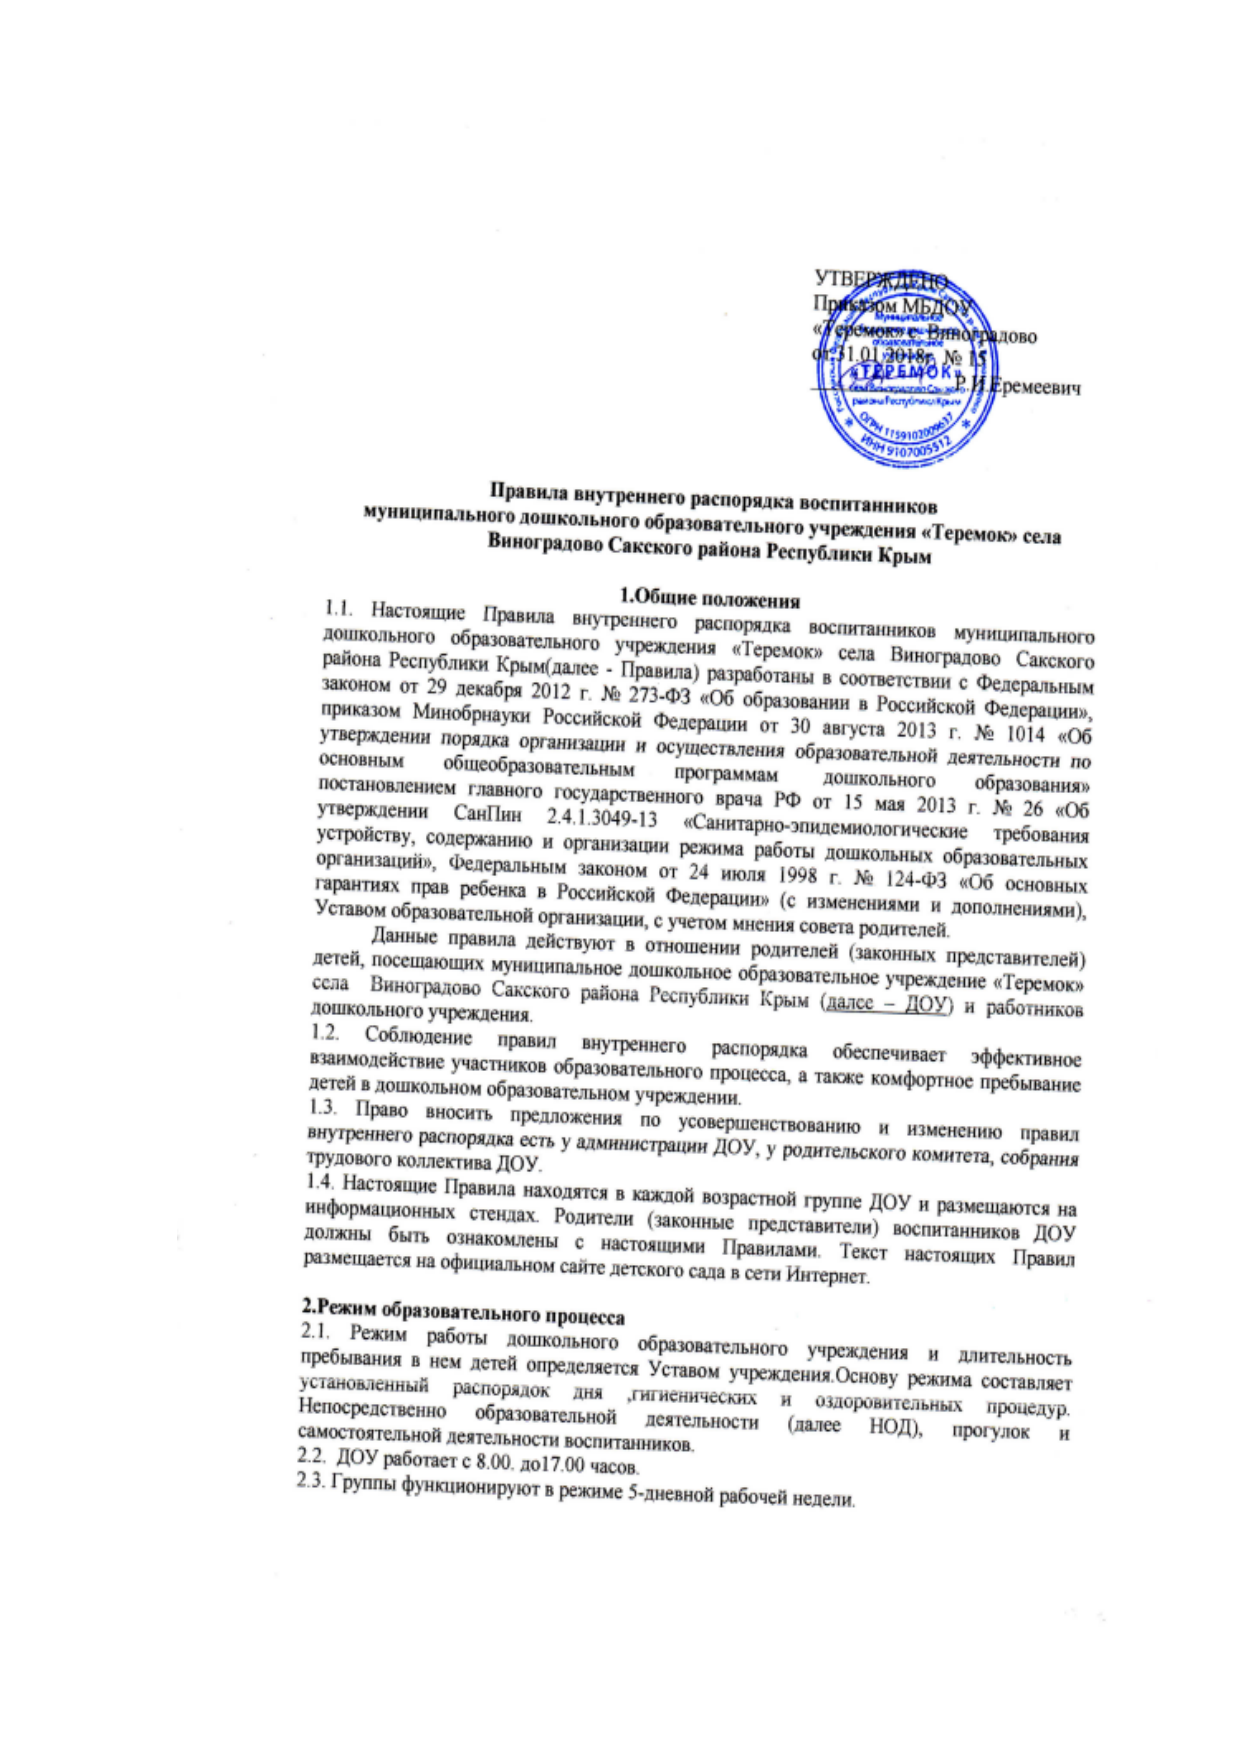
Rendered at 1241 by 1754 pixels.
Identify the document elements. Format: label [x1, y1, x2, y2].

picture [177, 118, 1159, 1634]
